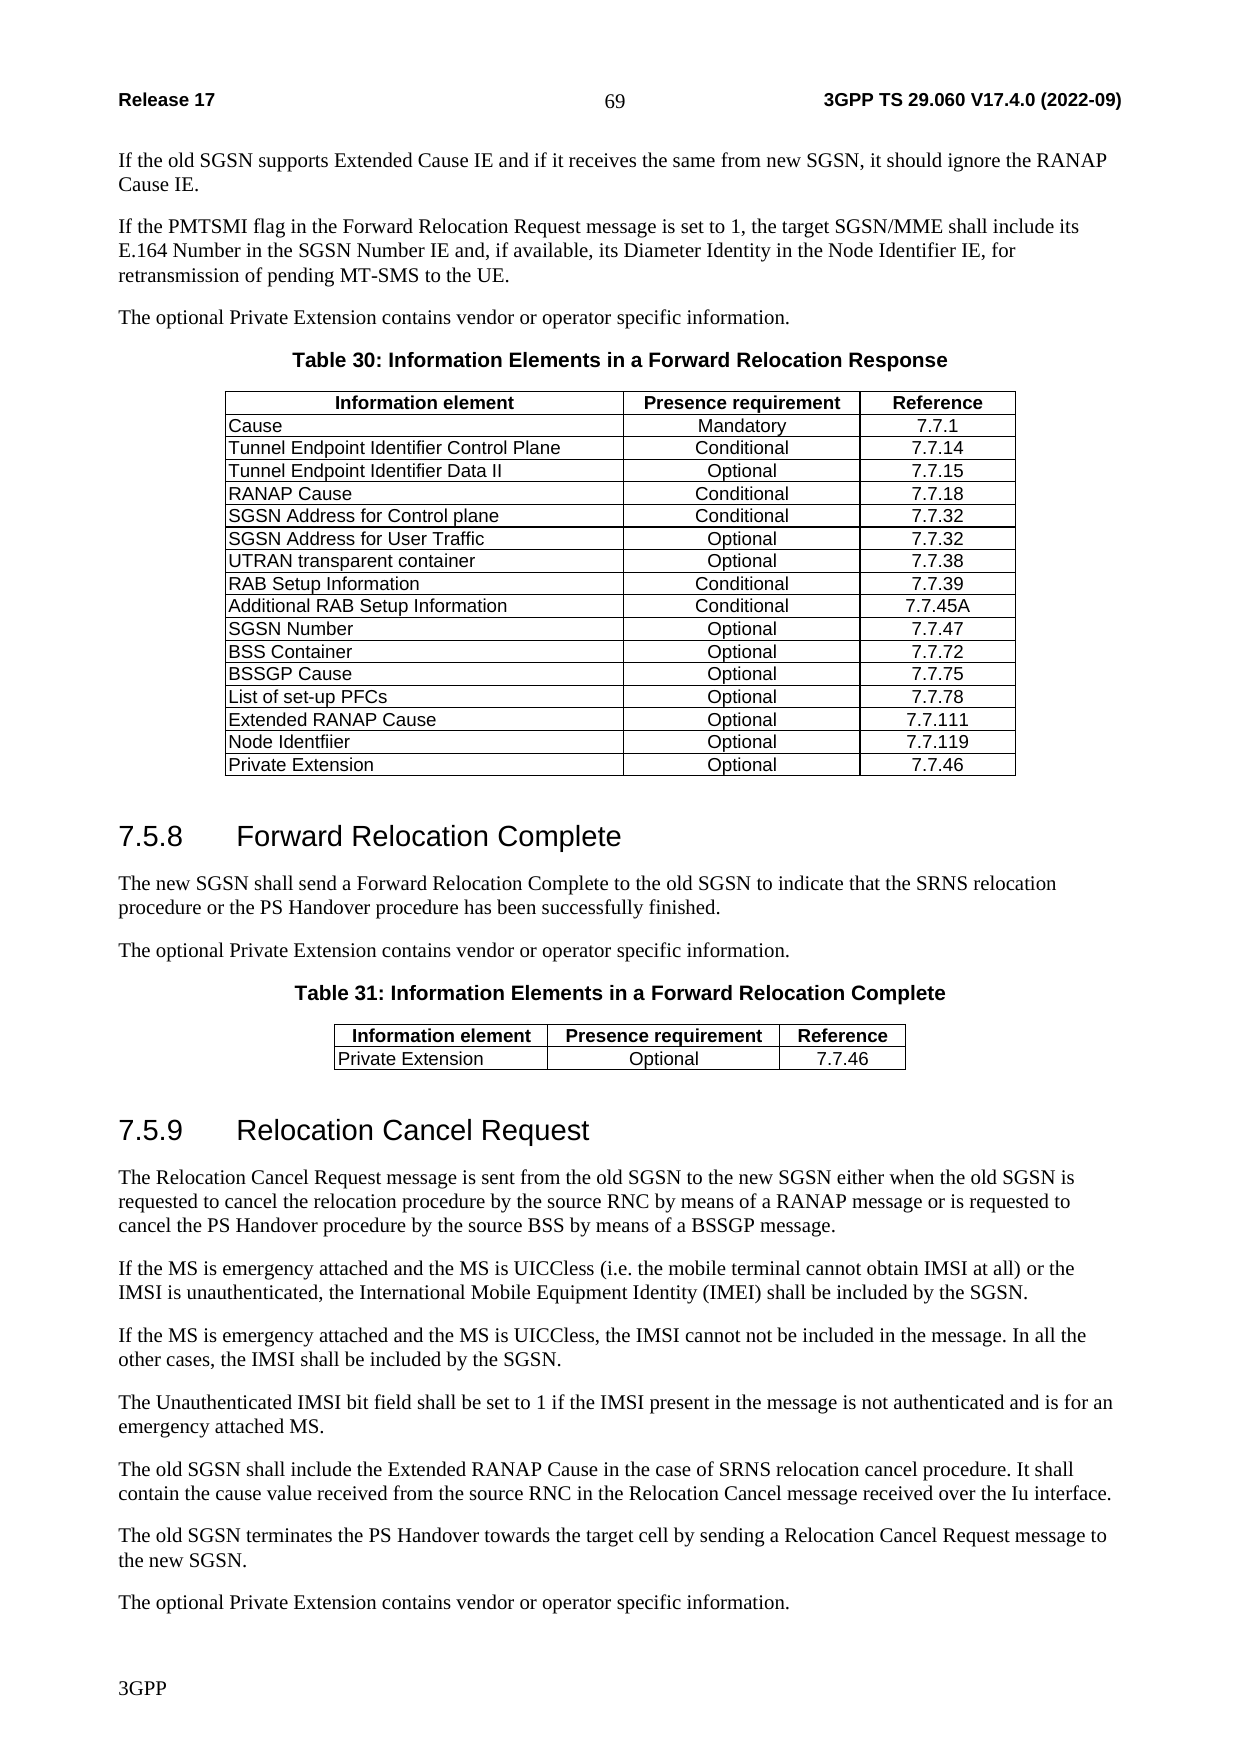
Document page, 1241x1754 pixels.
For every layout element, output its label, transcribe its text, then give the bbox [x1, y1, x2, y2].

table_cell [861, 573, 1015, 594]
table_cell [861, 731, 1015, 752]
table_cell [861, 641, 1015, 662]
text Table 31: Information Elements in a Forward Relocation Complete [118, 981, 1122, 1005]
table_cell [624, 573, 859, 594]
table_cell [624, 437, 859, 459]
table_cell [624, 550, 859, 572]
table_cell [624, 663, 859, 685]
text The Unauthenticated IMSI bit field shall be set to 1 if the IMSI present in the message is not authenticated and is for an emergency attached MS. [118, 1390, 1122, 1438]
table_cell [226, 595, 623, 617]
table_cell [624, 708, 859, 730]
text The optional Private Extension contains vendor or operator specific information. [118, 305, 1122, 329]
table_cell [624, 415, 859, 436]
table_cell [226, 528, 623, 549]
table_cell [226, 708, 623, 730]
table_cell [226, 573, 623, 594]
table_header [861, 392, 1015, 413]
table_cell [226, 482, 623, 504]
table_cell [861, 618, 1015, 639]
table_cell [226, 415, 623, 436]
subtitle 7.5.8 Forward Relocation Complete [118, 819, 1122, 852]
text If the PMTSMI flag in the Forward Relocation Request message is set to 1, the target SGSN/MME shall include its E.164 Number in the SGSN Number IE and, if available, its Diameter Identity in the Node Identifier IE, for retransmission of pending MT-SMS to the UE. [118, 214, 1122, 287]
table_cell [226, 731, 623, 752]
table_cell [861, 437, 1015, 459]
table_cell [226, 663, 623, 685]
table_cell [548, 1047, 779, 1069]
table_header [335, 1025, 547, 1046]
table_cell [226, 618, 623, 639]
subtitle 7.5.9 Relocation Cancel Request [118, 1113, 1122, 1146]
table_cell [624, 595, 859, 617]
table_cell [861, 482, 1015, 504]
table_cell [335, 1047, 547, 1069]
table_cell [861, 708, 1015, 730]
text The old SGSN shall include the Extended RANAP Cause in the case of SRNS relocation cancel procedure. It shall contain the cause value received from the source RNC in the Relocation Cancel message received over the Iu interface. [118, 1457, 1122, 1505]
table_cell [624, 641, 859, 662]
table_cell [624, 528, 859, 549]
text The old SGSN terminates the PS Handover towards the target cell by sending a Relocation Cancel Request message to the new SGSN. [118, 1523, 1122, 1572]
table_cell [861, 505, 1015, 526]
text The optional Private Extension contains vendor or operator specific information. [118, 1590, 1122, 1614]
text If the old SGSN supports Extended Cause IE and if it receives the same from new SGSN, it should ignore the RANAP Cause IE. [118, 147, 1122, 196]
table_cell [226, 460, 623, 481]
text If the MS is emergency attached and the MS is UICCless, the IMSI cannot not be included in the message. In all the other cases, the IMSI shall be included by the SGSN. [118, 1323, 1122, 1371]
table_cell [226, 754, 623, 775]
text The optional Private Extension contains vendor or operator specific information. [118, 938, 1122, 962]
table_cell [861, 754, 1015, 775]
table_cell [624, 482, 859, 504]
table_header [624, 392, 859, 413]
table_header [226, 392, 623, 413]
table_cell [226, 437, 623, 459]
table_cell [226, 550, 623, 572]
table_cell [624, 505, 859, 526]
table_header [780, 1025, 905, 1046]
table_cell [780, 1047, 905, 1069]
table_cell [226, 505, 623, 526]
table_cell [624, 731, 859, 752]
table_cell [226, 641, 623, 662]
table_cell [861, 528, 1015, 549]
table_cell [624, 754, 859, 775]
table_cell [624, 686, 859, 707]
text Table 30: Information Elements in a Forward Relocation Response [118, 348, 1122, 372]
text The new SGSN shall send a Forward Relocation Complete to the old SGSN to indicate that the SRNS relocation procedure or the PS Handover procedure has been successfully finished. [118, 871, 1122, 919]
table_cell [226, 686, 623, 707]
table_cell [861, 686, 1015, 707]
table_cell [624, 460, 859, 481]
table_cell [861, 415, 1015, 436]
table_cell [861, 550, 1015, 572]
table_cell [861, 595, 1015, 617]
text The Relocation Cancel Request message is sent from the old SGSN to the new SGSN either when the old SGSN is requested to cancel the relocation procedure by the source RNC by means of a RANAP message or is requested to cancel the PS Handover procedure by the source BSS by means of a BSSGP message. [118, 1165, 1122, 1237]
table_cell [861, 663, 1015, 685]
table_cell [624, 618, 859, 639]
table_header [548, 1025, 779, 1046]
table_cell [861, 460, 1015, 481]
text If the MS is emergency attached and the MS is UICCless (i.e. the mobile terminal cannot obtain IMSI at all) or the IMSI is unauthenticated, the International Mobile Equipment Identity (IMEI) shall be included by the SGSN. [118, 1256, 1122, 1304]
